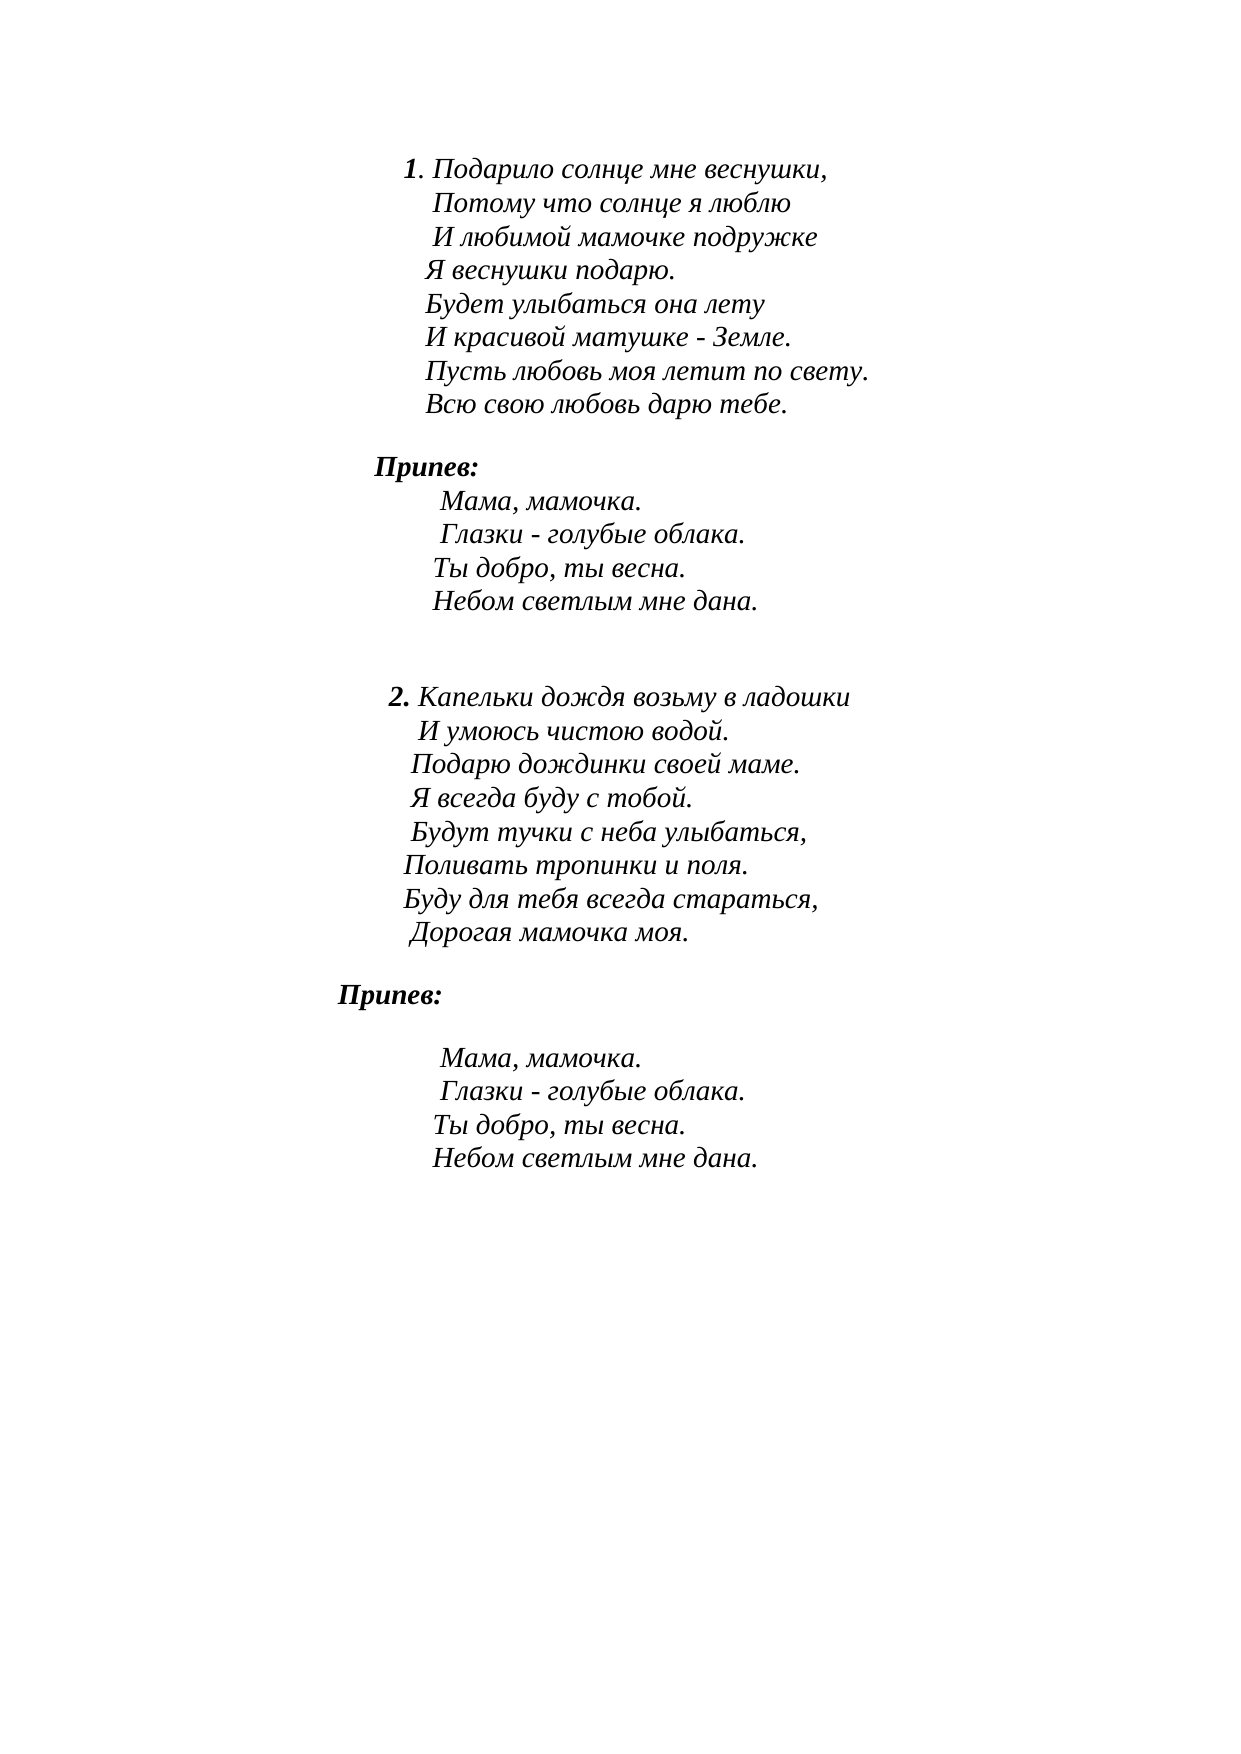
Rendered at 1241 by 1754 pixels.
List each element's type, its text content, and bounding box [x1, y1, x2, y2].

text 1. Подарило солнце мне веснушки, Потому что солнце я люблю И любимой мамочке подружке Я веснушки подарю. Будет улыбаться она лету И красивой матушке - Земле. Пусть любовь моя летит по свету. Всю свою любовь дарю тебе. [177, 118, 1152, 420]
text 2. Капельки дождя возьму в ладошки И умоюсь чистою водой. Подарю дождинки своей маме. Я всегда буду с тобой. Будут тучки с неба улыбаться, Поливать тропинки и поля. Буду для тебя всегда стараться, Дорогая мамочка моя. [177, 646, 1152, 948]
text Припев: [177, 977, 1152, 1011]
text Мама, мамочка. Глазки - голубые облака. Ты добро, ты весна. Небом светлым мне дана. [177, 1040, 1152, 1174]
text Припев: Мама, мамочка. Глазки - голубые облака. Ты добро, ты весна. Небом светлым мне дана. [177, 449, 1152, 617]
